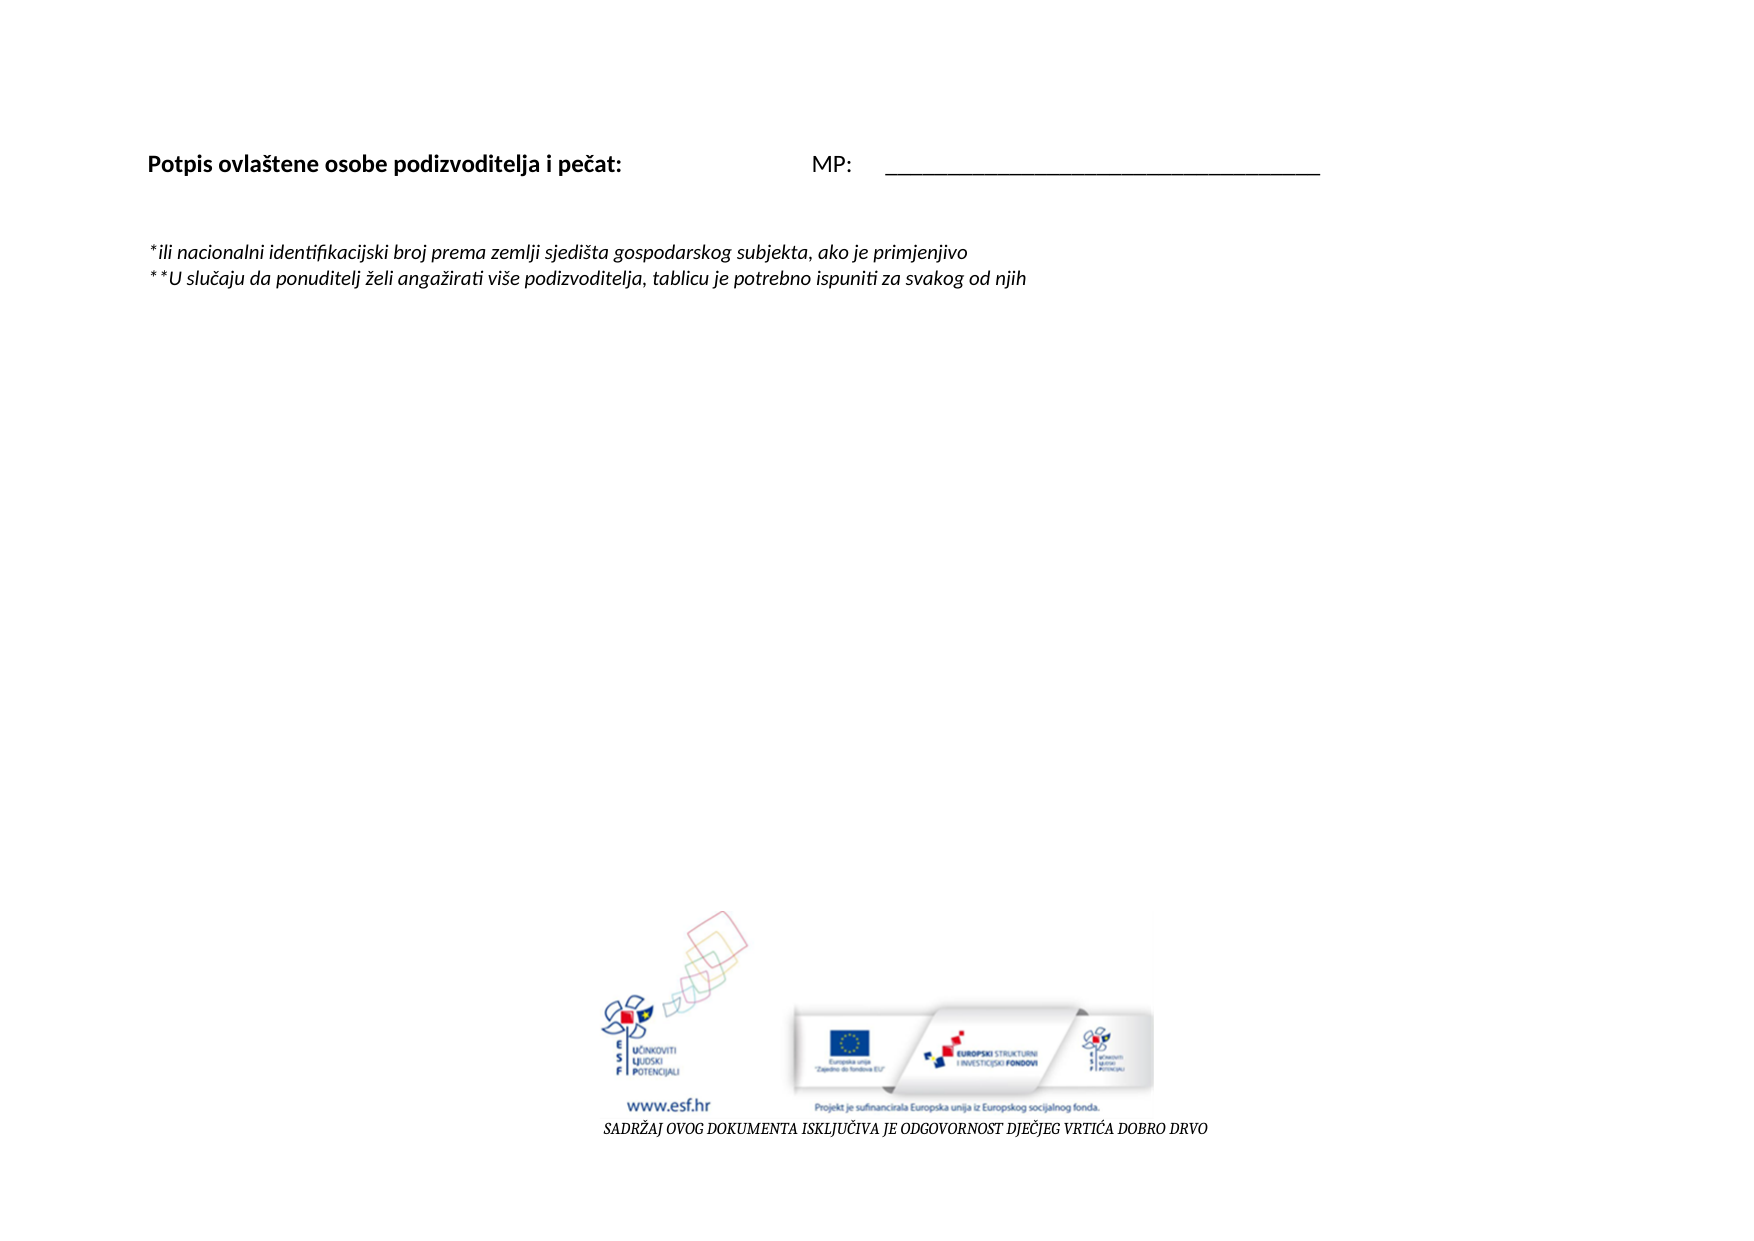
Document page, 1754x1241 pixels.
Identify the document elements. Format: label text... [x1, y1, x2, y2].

text Potpis ovlaštene osobe podizvoditelja i pečat: MP: ___________________________________ [148, 148, 1606, 178]
picture [599, 911, 1155, 1120]
text **U slučaju da ponuditelj želi angažirati više podizvoditelja, tablicu je potrebno ispuniti za svakog od njih [148, 265, 1606, 290]
text *ili nacionalni identifikacijski broj prema zemlji sjedišta gospodarskog subjekta, ako je primjenjivo [148, 239, 1606, 265]
